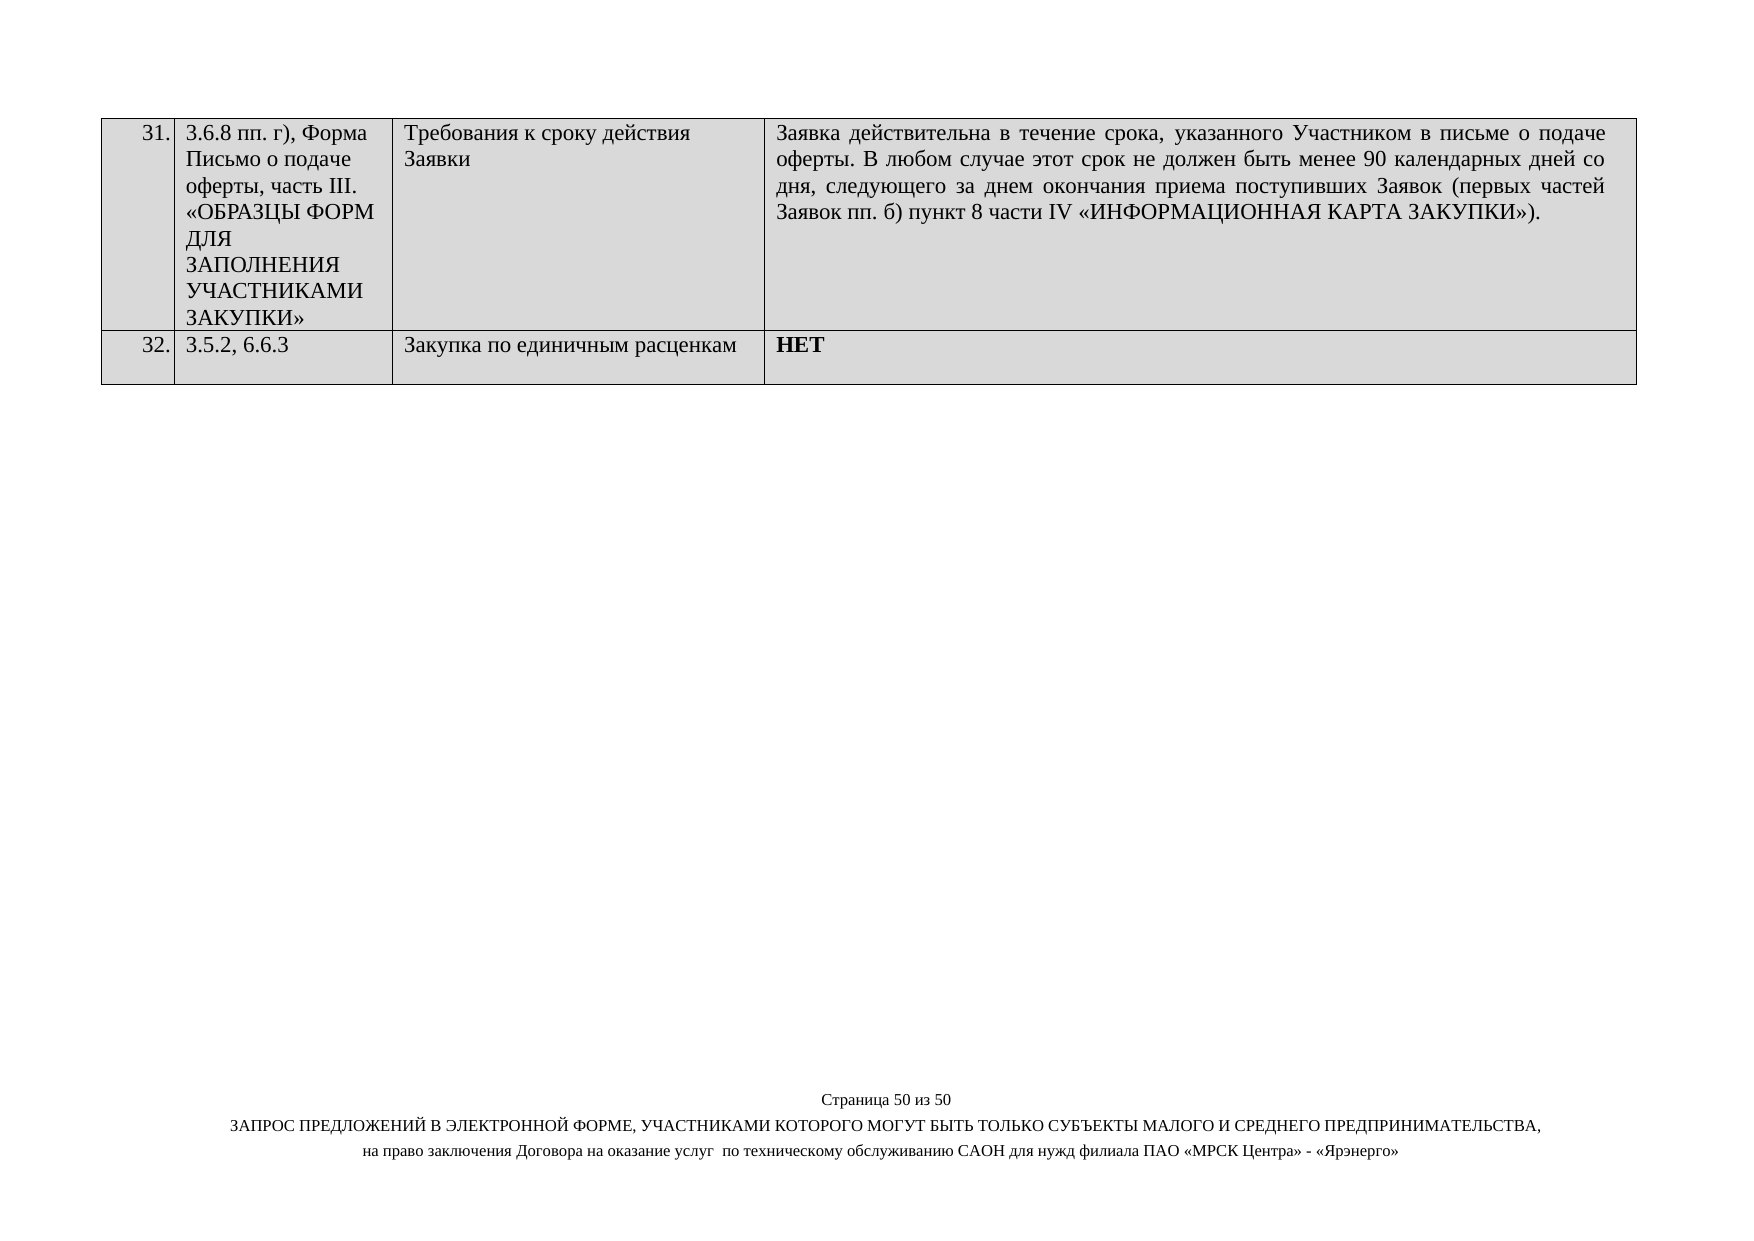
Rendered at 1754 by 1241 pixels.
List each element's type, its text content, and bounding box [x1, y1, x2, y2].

table_cell [102, 331, 174, 384]
table_cell Заявка действительна в течение срока, указанного Участником в письме о подаче оферты. В любом случае этот срок не должен быть менее 90 календарных дней со дня, следующего за днем окончания приема поступивших Заявок (первых частей Заявок пп. б) пункт 8 части IV «ИНФОРМАЦИОННАЯ КАРТА ЗАКУПКИ»). [765, 119, 1636, 330]
table_cell НЕТ [765, 331, 1636, 384]
table_cell 3.6.8 пп. г), Форма Письмо о подаче оферты, часть III. «ОБРАЗЦЫ ФОРМ ДЛЯ ЗАПОЛНЕНИЯ УЧАСТНИКАМИ ЗАКУПКИ» [175, 119, 392, 330]
table_cell 3.5.2, 6.6.3 [175, 331, 392, 384]
table_cell Закупка по единичным расценкам [393, 331, 764, 384]
table_cell Требования к сроку действия Заявки [393, 119, 764, 330]
table_cell [102, 119, 174, 330]
